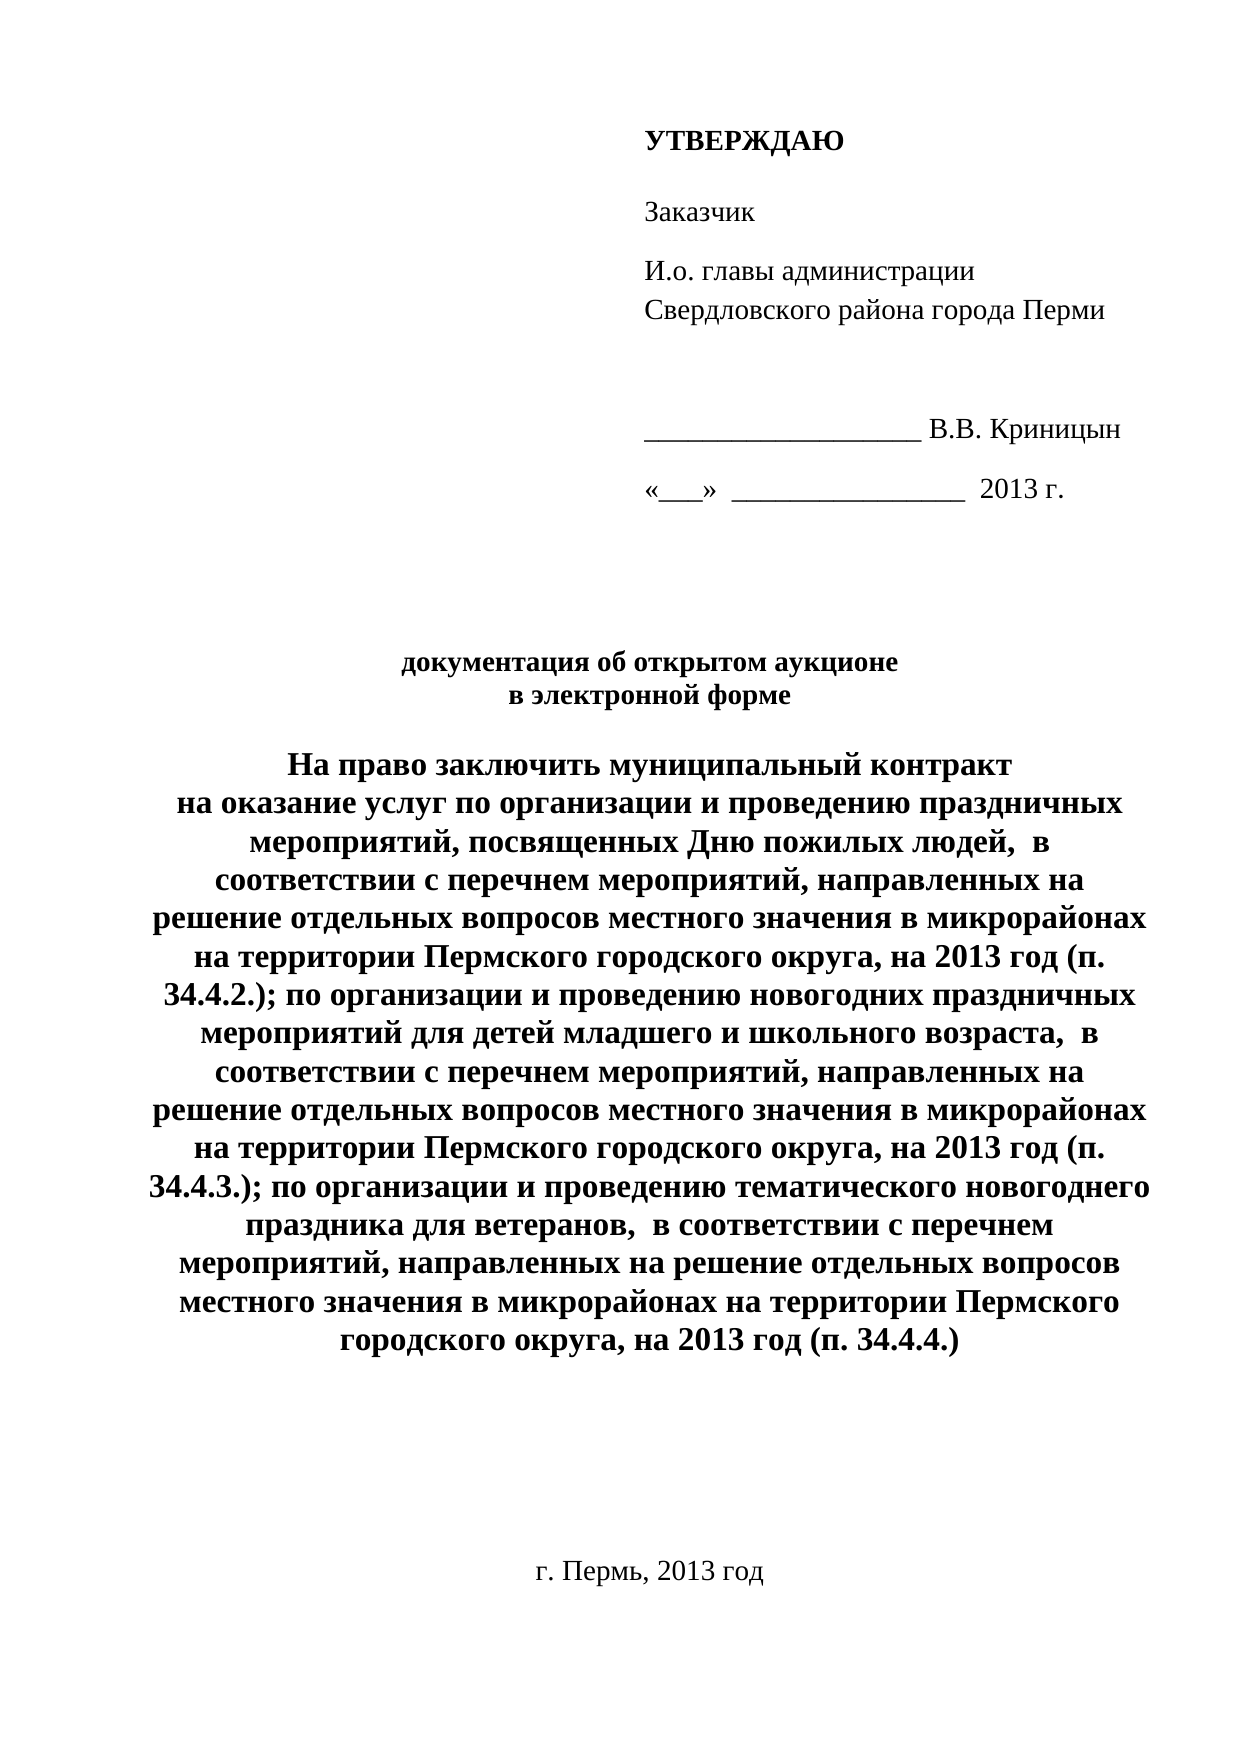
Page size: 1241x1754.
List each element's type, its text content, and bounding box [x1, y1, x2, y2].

text на оказание услуг по организации и проведению праздничных мероприятий, посвященных Дню пожилых людей, в соответствии с перечнем мероприятий, направленных на решение отдельных вопросов местного значения в микрорайонах на территории Пермского городского округа, на 2013 год (п. 34.4.2.); по организации и проведению новогодних праздничных мероприятий для детей младшего и школьного возраста, в соответствии с перечнем мероприятий, направленных на решение отдельных вопросов местного значения в микрорайонах на территории Пермского городского округа, на 2013 год (п. 34.4.3.); по организации и проведению тематического новогоднего праздника для ветеранов, в соответствии с перечнем мероприятий, направленных на решение отдельных вопросов местного значения в микрорайонах на территории Пермского городского округа, на 2013 год (п. 34.4.4.) [148, 783, 1152, 1358]
text в электронной форме [148, 677, 1152, 711]
text На право заключить муниципальный контракт [148, 744, 1152, 783]
text г. Пермь, 2013 год [148, 1553, 1152, 1587]
text документация об открытом аукционе [148, 644, 1152, 677]
